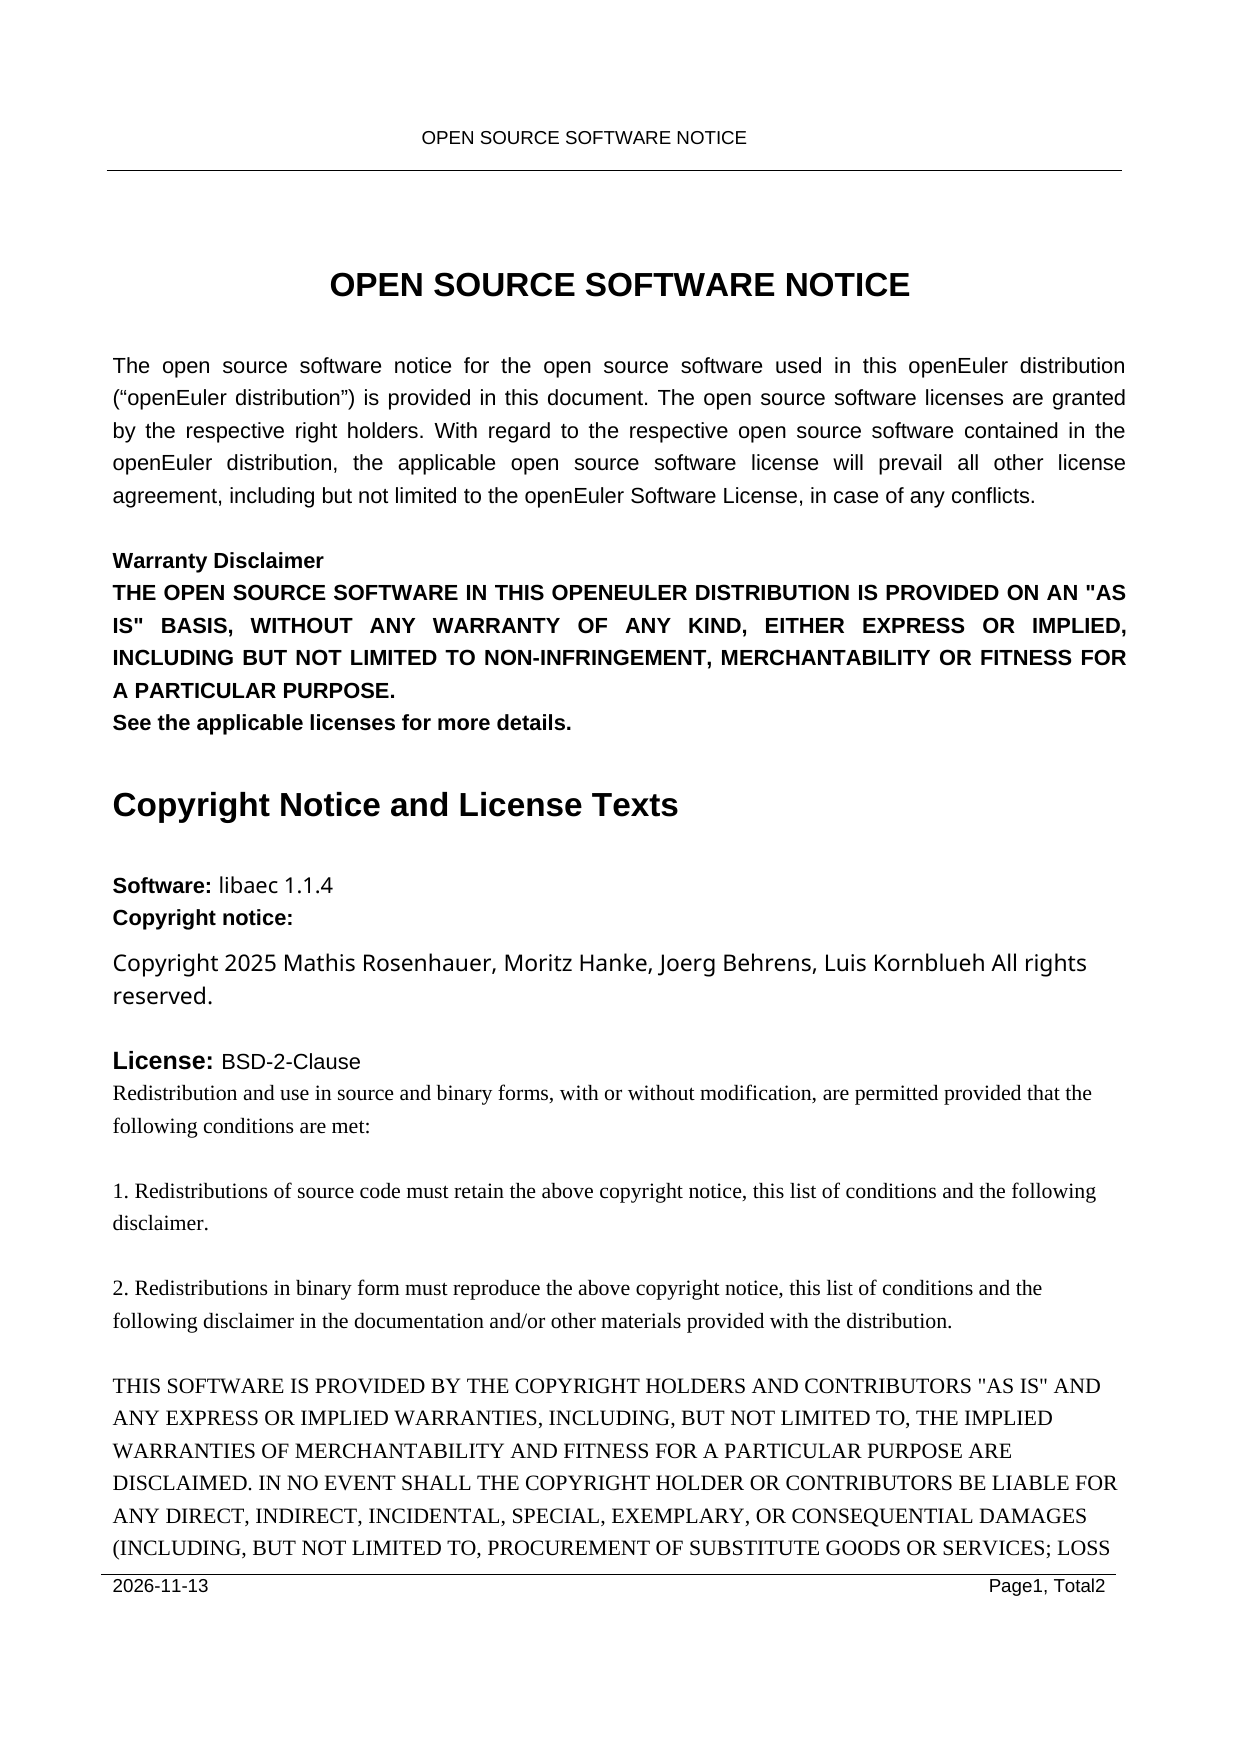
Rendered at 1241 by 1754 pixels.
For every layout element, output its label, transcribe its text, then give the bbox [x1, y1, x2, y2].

text Copyright 2025 Mathis Rosenhauer, Moritz Hanke, Joerg Behrens, Luis Kornblueh All rights reserved. [112, 947, 1128, 1044]
text THE OPEN SOURCE SOFTWARE IN THIS OPENEULER DISTRIBUTION IS PROVIDED ON AN "AS IS" BASIS, WITHOUT ANY WARRANTY OF ANY KIND, EITHER EXPRESS OR IMPLIED, INCLUDING BUT NOT LIMITED TO NON-INFRINGEMENT, MERCHANTABILITY OR FITNESS FOR A PARTICULAR PURPOSE. See the applicable licenses for more details. [112, 576, 1128, 739]
text Copyright notice: [112, 901, 1128, 934]
text The open source software notice for the open source software used in this openEuler distribution (“openEuler distribution”) is provided in this document. The open source software licenses are granted by the respective right holders. With regard to the respective open source software contained in the openEuler distribution, the applicable open source software license will prevail all other license agreement, including but not limited to the openEuler Software License, in case of any conflicts. [112, 349, 1128, 511]
title Software: libaec 1.1.4 [112, 869, 1128, 901]
text OPEN SOURCE SOFTWARE NOTICE [112, 251, 1128, 316]
text License: BSD-2-Clause [112, 1044, 1128, 1077]
text Copyright Notice and License Texts [112, 771, 1128, 836]
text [112, 1077, 1128, 1564]
text Warranty Disclaimer [112, 544, 1128, 576]
